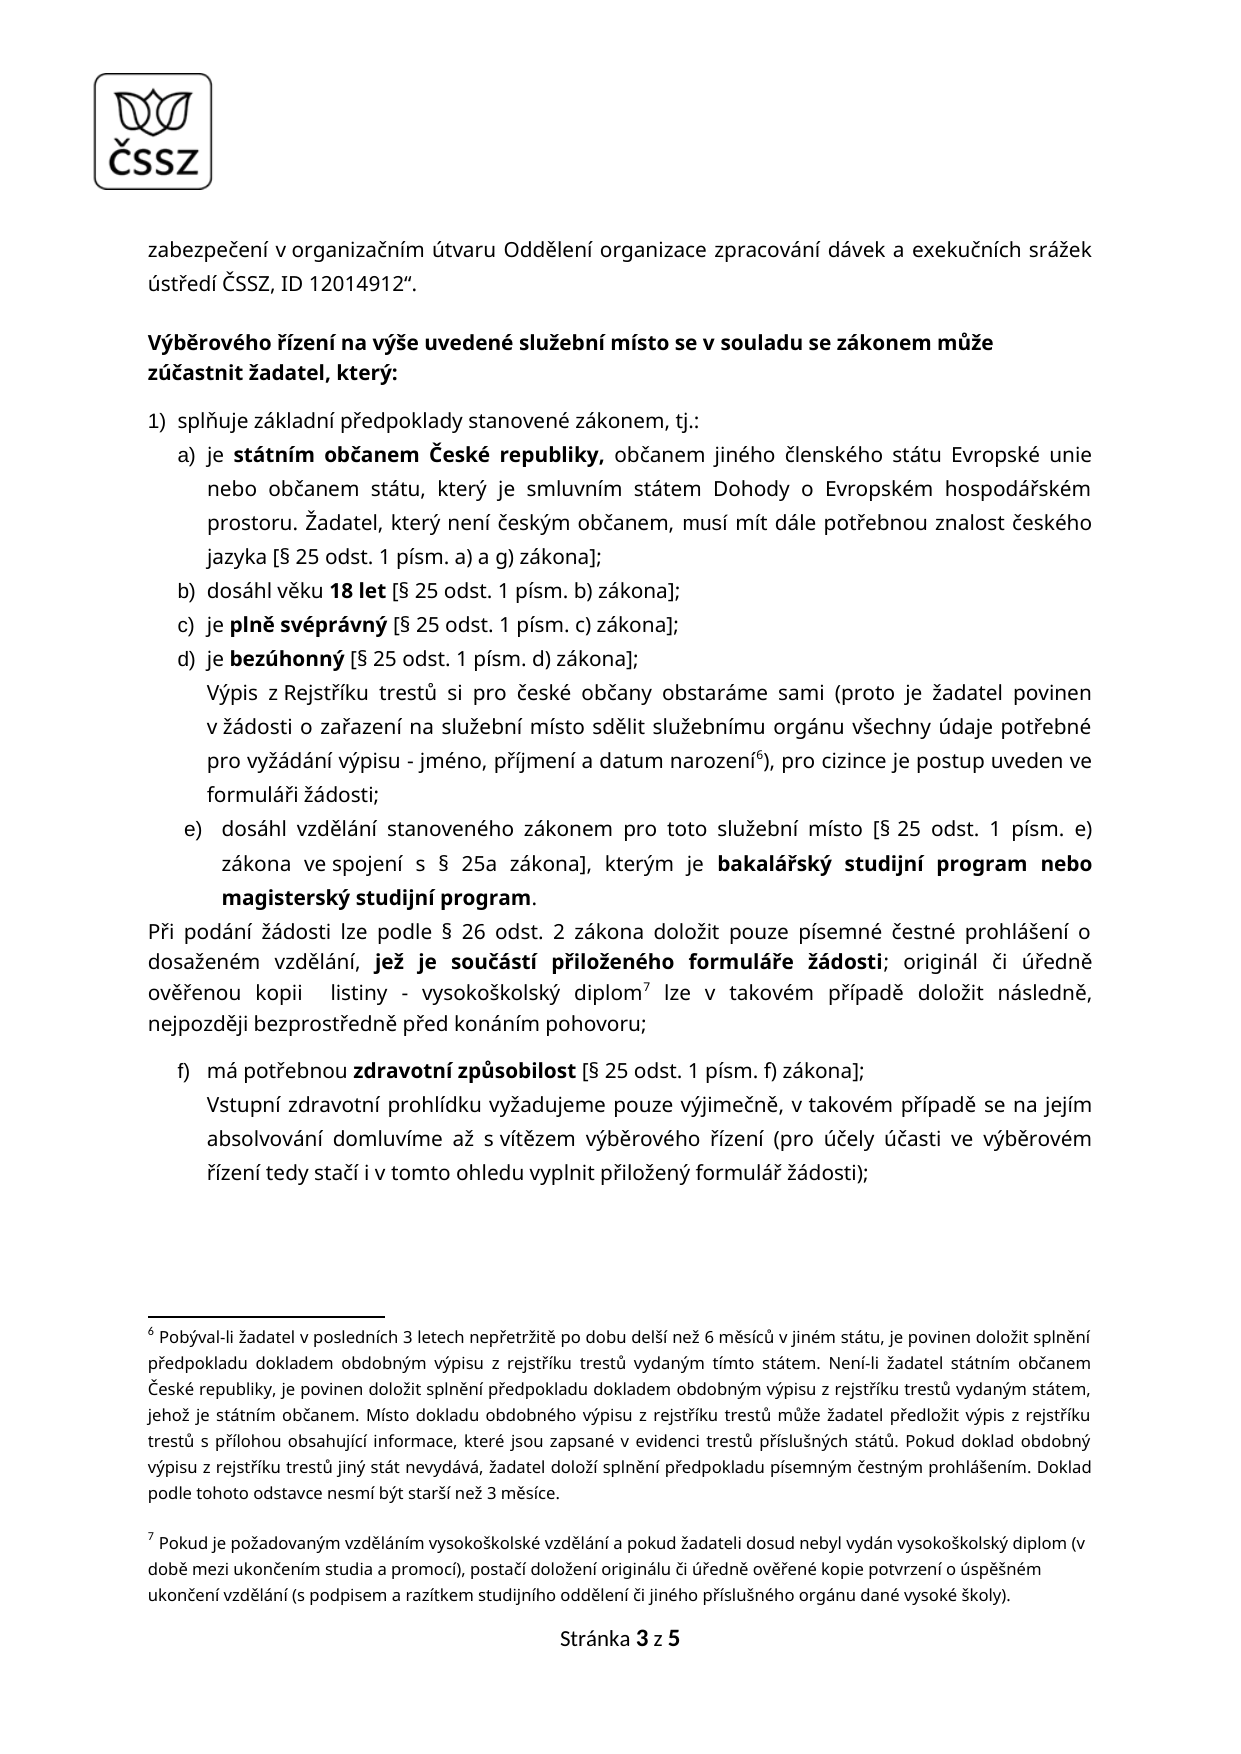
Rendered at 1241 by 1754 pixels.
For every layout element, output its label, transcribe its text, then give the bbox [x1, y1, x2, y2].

list dosáhl věku 18 let [§ 25 odst. 1 písm. b) zákona]; [177, 576, 1093, 604]
text Výběrového řízení na výše uvedené služební místo se v souladu se zákonem může zúčastnit žadatel, který: [148, 328, 1093, 387]
picture [0, 64, 1241, 190]
list má potřebnou zdravotní způsobilost [§ 25 odst. 1 písm. f) zákona]; [177, 1056, 1093, 1084]
list je státním občanem České republiky, občanem jiného členského státu Evropské unie nebo občanem státu, který je smluvním státem Dohody o Evropském hospodářském prostoru. Žadatel, který není českým občanem, musí mít dále potřebnou znalost českého jazyka [§ 25 odst. 1 písm. a) a g) zákona]; [177, 440, 1093, 571]
text Vstupní zdravotní prohlídku vyžadujeme pouze výjimečně, v takovém případě se na jejím absolvování domluvíme až s vítězem výběrového řízení (pro účely účasti ve výběrovém řízení tedy stačí i v tomto ohledu vyplnit přiložený formulář žádosti); [207, 1090, 1093, 1187]
list splňuje základní předpoklady stanovené zákonem, tj.: [148, 406, 1093, 434]
text Výpis z Rejstříku trestů si pro české občany obstaráme sami (proto je žadatel povinen v žádosti o zařazení na služební místo sdělit služebnímu orgánu všechny údaje potřebné pro vyžádání výpisu - jméno, příjmení a datum narození), pro cizince je postup uveden ve formuláři žádosti; [207, 678, 1093, 809]
list je plně svéprávný [§ 25 odst. 1 písm. c) zákona]; [177, 610, 1093, 639]
text Při podání žádosti lze podle § 26 odst. 2 zákona doložit pouze písemné čestné prohlášení o dosaženém vzdělání, jež je součástí přiloženého formuláře žádosti; originál či úředně ověřenou kopii listiny - vysokoškolský diplom lze v takovém případě doložit následně, nejpozději bezprostředně před konáním pohovoru; [148, 917, 1093, 1037]
list dosáhl vzdělání stanoveného zákonem pro toto služební místo [§ 25 odst. 1 písm. e) zákona ve spojení s § 25a zákona], kterým je bakalářský studijní program nebo magisterský studijní program. [184, 814, 1093, 911]
list je bezúhonný [§ 25 odst. 1 písm. d) zákona]; [177, 644, 1093, 673]
